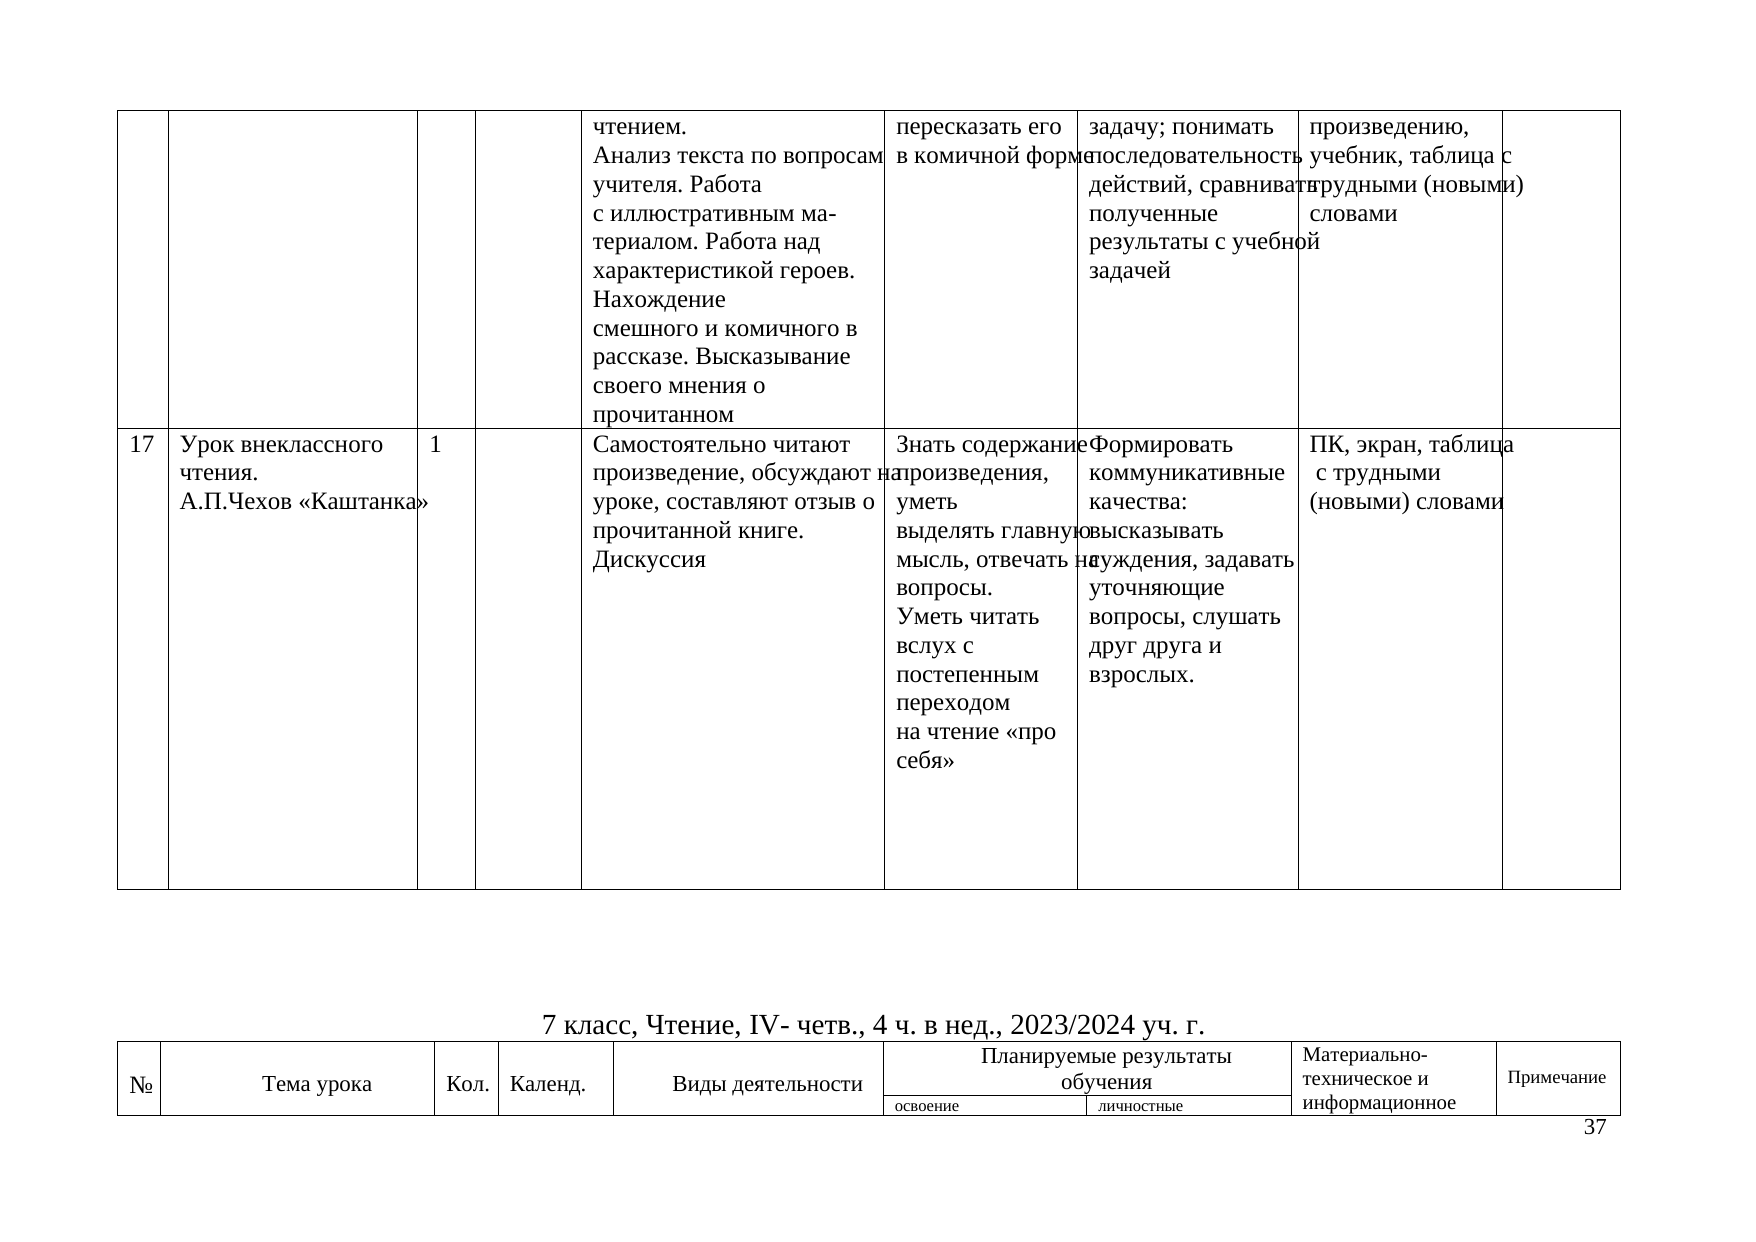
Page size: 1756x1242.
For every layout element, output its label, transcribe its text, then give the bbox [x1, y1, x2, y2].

table_header Материально-техническое и информационное обеспечение [1292, 1042, 1496, 1115]
table_cell Урок внеклассного чтения. А.П.Чехов «Каштанка» [169, 429, 417, 889]
table_cell ПК, экран, таблица с трудными (новыми) словами [1299, 429, 1502, 889]
table_cell 17 [118, 429, 168, 889]
table_cell Самостоятельно читают произведение, обсуждают на уроке, составляют отзыв о прочитанной книге. Дискуссия [582, 429, 884, 889]
table_header Планируемые результаты обучения [884, 1042, 1291, 1094]
table_cell [476, 429, 581, 889]
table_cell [1078, 111, 1298, 428]
table_cell Формировать коммуникативные качества: высказывать суждения, задавать уточняющие вопросы, слушать друг друга и взрослых. [1078, 429, 1298, 889]
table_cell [884, 1096, 1086, 1115]
table_header № [118, 1042, 160, 1115]
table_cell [169, 111, 417, 428]
table_header Календ. сроки [499, 1042, 613, 1115]
table_cell [476, 111, 581, 428]
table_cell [582, 111, 884, 428]
table_cell [1503, 429, 1620, 889]
table_cell Знать содержание произведения, уметь выделять главную мысль, отвечать на вопросы. Уметь читать вслух с постепенным переходом на чтение «про себя» [885, 429, 1077, 889]
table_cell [1299, 111, 1502, 428]
table_cell 16 [118, 111, 168, 428]
table_header Кол. час. [435, 1042, 498, 1115]
table_cell 4 [418, 111, 475, 428]
table_cell 1 [418, 429, 475, 889]
table_header Тема урока [161, 1042, 434, 1115]
table_header Примечание [1497, 1042, 1620, 1115]
table_header Виды деятельности учащихся [614, 1042, 883, 1115]
table_cell [1503, 111, 1620, 428]
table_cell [885, 111, 1077, 428]
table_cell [1087, 1096, 1291, 1115]
text 7 класс, Чтение, IV- четв., 4 ч. в нед., 2023/2024 уч. г. [148, 1007, 1648, 1041]
